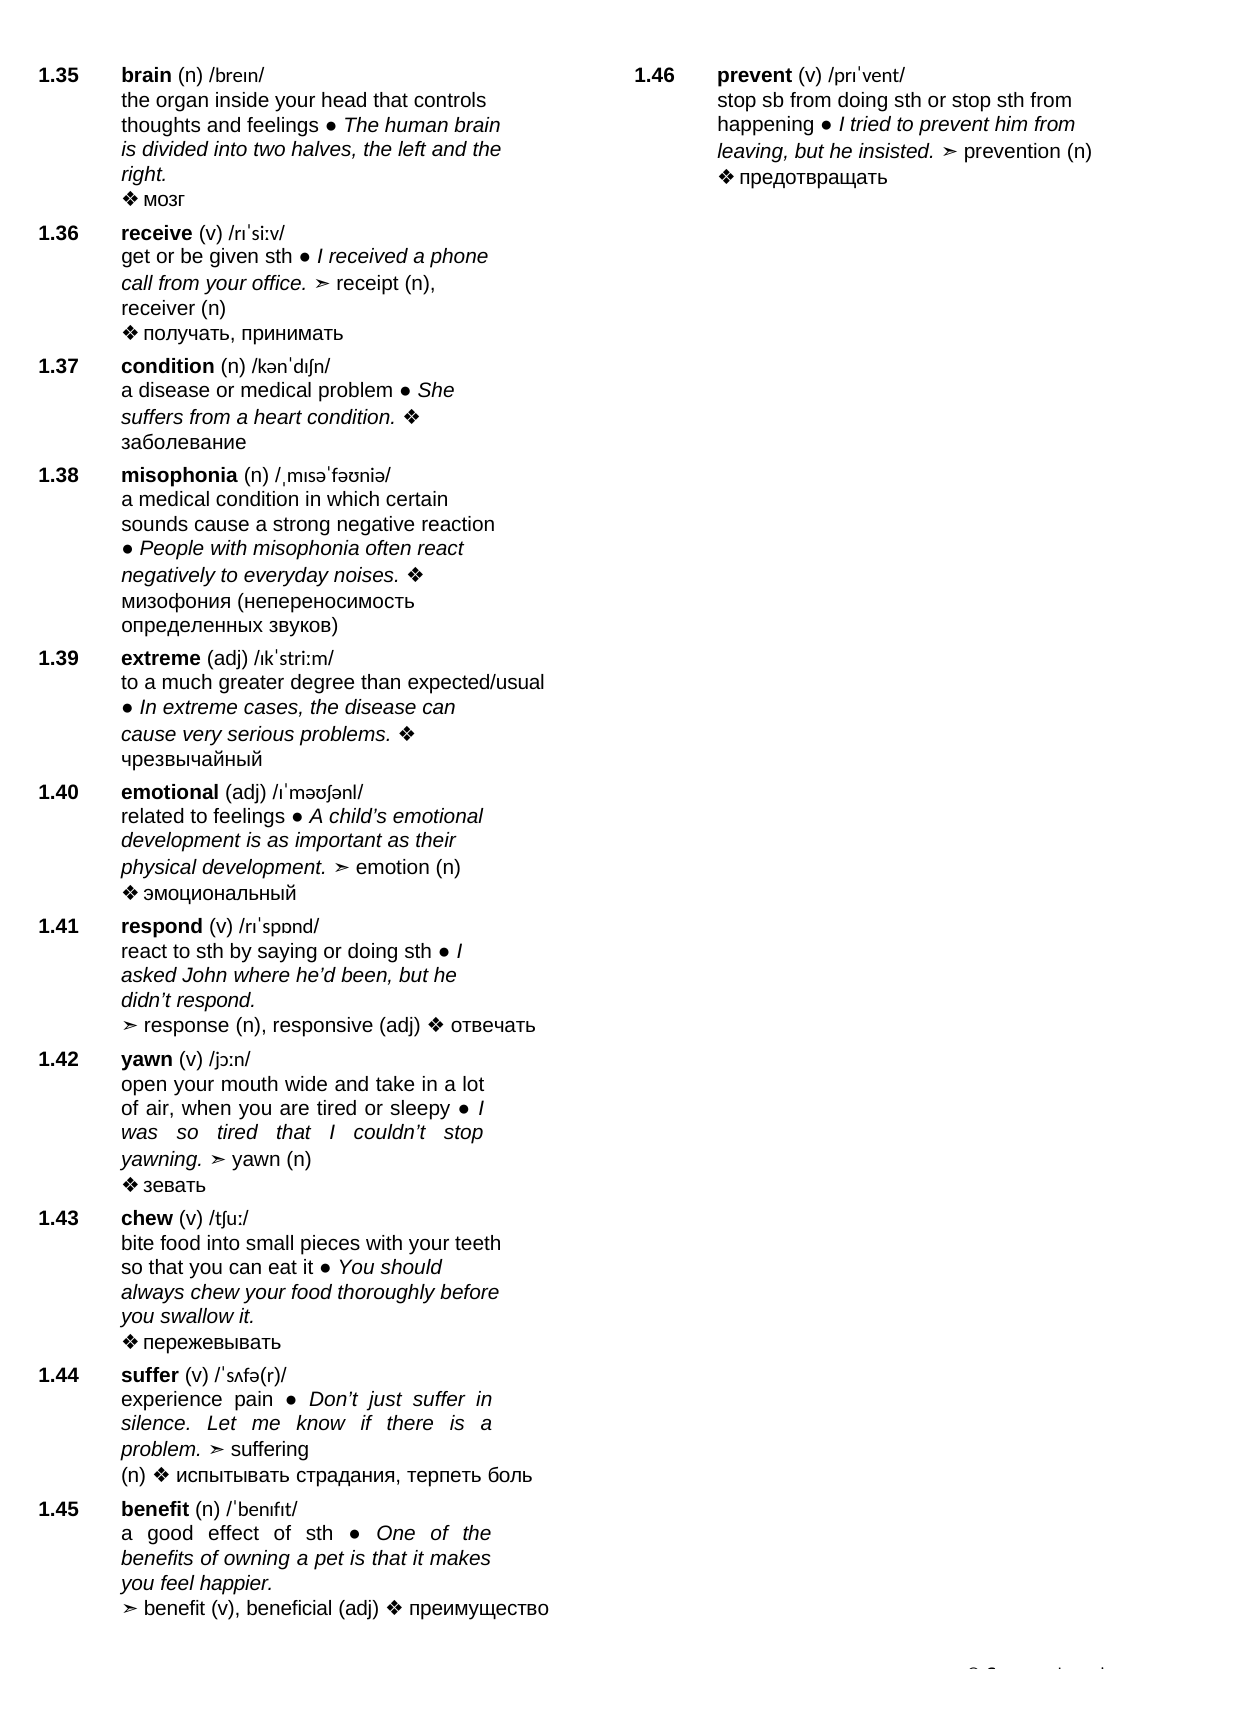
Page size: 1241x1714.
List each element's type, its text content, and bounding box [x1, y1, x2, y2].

list предотвращать [717, 165, 1240, 189]
text ➣ response (n), responsive (adj) ❖ отвечать [121, 1012, 592, 1038]
list benefit (n) /ˈbenɪfɪt/ [38, 1496, 592, 1521]
text get or be given sth ● I received a phone call from your office. ➣ receipt (n), receiver (n) [121, 245, 506, 320]
list мозг [121, 186, 592, 212]
list respond (v) /rɪˈspɒnd/ [38, 913, 592, 939]
text to a much greater degree than expected/usual [121, 671, 592, 694]
text the organ inside your head that controls thoughts and feelings ● The human brain is divided into two halves, the left and the right. [121, 88, 506, 186]
text open your mouth wide and take in a lot of air, when you are tired or sleepy ● I was so tired that I couldn’t stop yawning. ➣ yawn (n) [121, 1071, 484, 1172]
text a medical condition in which certain sounds cause a strong negative reaction ● People with misophonia often react negatively to everyday noises. ❖ мизофония (непереносимость определенных звуков) [121, 487, 506, 637]
list emotional (adj) /ɪˈməʊʃənl/ [38, 779, 592, 804]
list brain (n) /breɪn/ [38, 62, 592, 88]
list receive (v) /rɪˈsiːv/ [38, 220, 592, 245]
text bite food into small pieces with your teeth so that you can eat it ● You should always chew your food thoroughly before you swallow it. [121, 1230, 506, 1328]
list получать, принимать [121, 320, 592, 345]
list эмоциональный [121, 881, 592, 905]
text a disease or medical problem ● She suffers from a heart condition. ❖ заболевание [121, 379, 506, 454]
text react to sth by saying or doing sth ● I asked John where he’d been, but he didn’t respond. [121, 939, 506, 1012]
list In extreme cases, the disease can cause very serious problems. ❖ чрезвычайный [121, 696, 465, 771]
list extreme (adj) /ɪkˈstriːm/ [38, 645, 592, 671]
text ➣ benefit (v), beneficial (adj) ❖ преимущество [121, 1595, 592, 1621]
list condition (n) /kənˈdɪʃn/ [38, 353, 592, 379]
text (n) ❖ испытывать страдания, терпеть боль [121, 1463, 592, 1488]
list suffer (v) /ˈsʌfə(r)/ [38, 1362, 592, 1388]
text a good effect of sth ● One of the benefits of owning a pet is that it makes you feel happier. [121, 1521, 491, 1594]
list пережевывать [121, 1329, 592, 1354]
list зевать [121, 1173, 592, 1197]
text experience pain ● Don’t just suffer in silence. Let me know if there is a problem. ➣ suffering [121, 1388, 492, 1463]
list chew (v) /tʃuː/ [38, 1205, 592, 1230]
text related to feelings ● A child’s emotional development is as important as their physical development. ➣ emotion (n) [121, 804, 506, 881]
list yawn (v) /jɔːn/ [38, 1046, 592, 1071]
text stop sb from doing sth or stop sth from happening ● I tried to prevent him from leaving, but he insisted. ➣ prevention (n) [717, 88, 1146, 164]
list misophonia (n) /ˌmɪsəˈfəʊniə/ [38, 462, 592, 487]
list prevent (v) /prɪˈvent/ [634, 62, 1240, 88]
